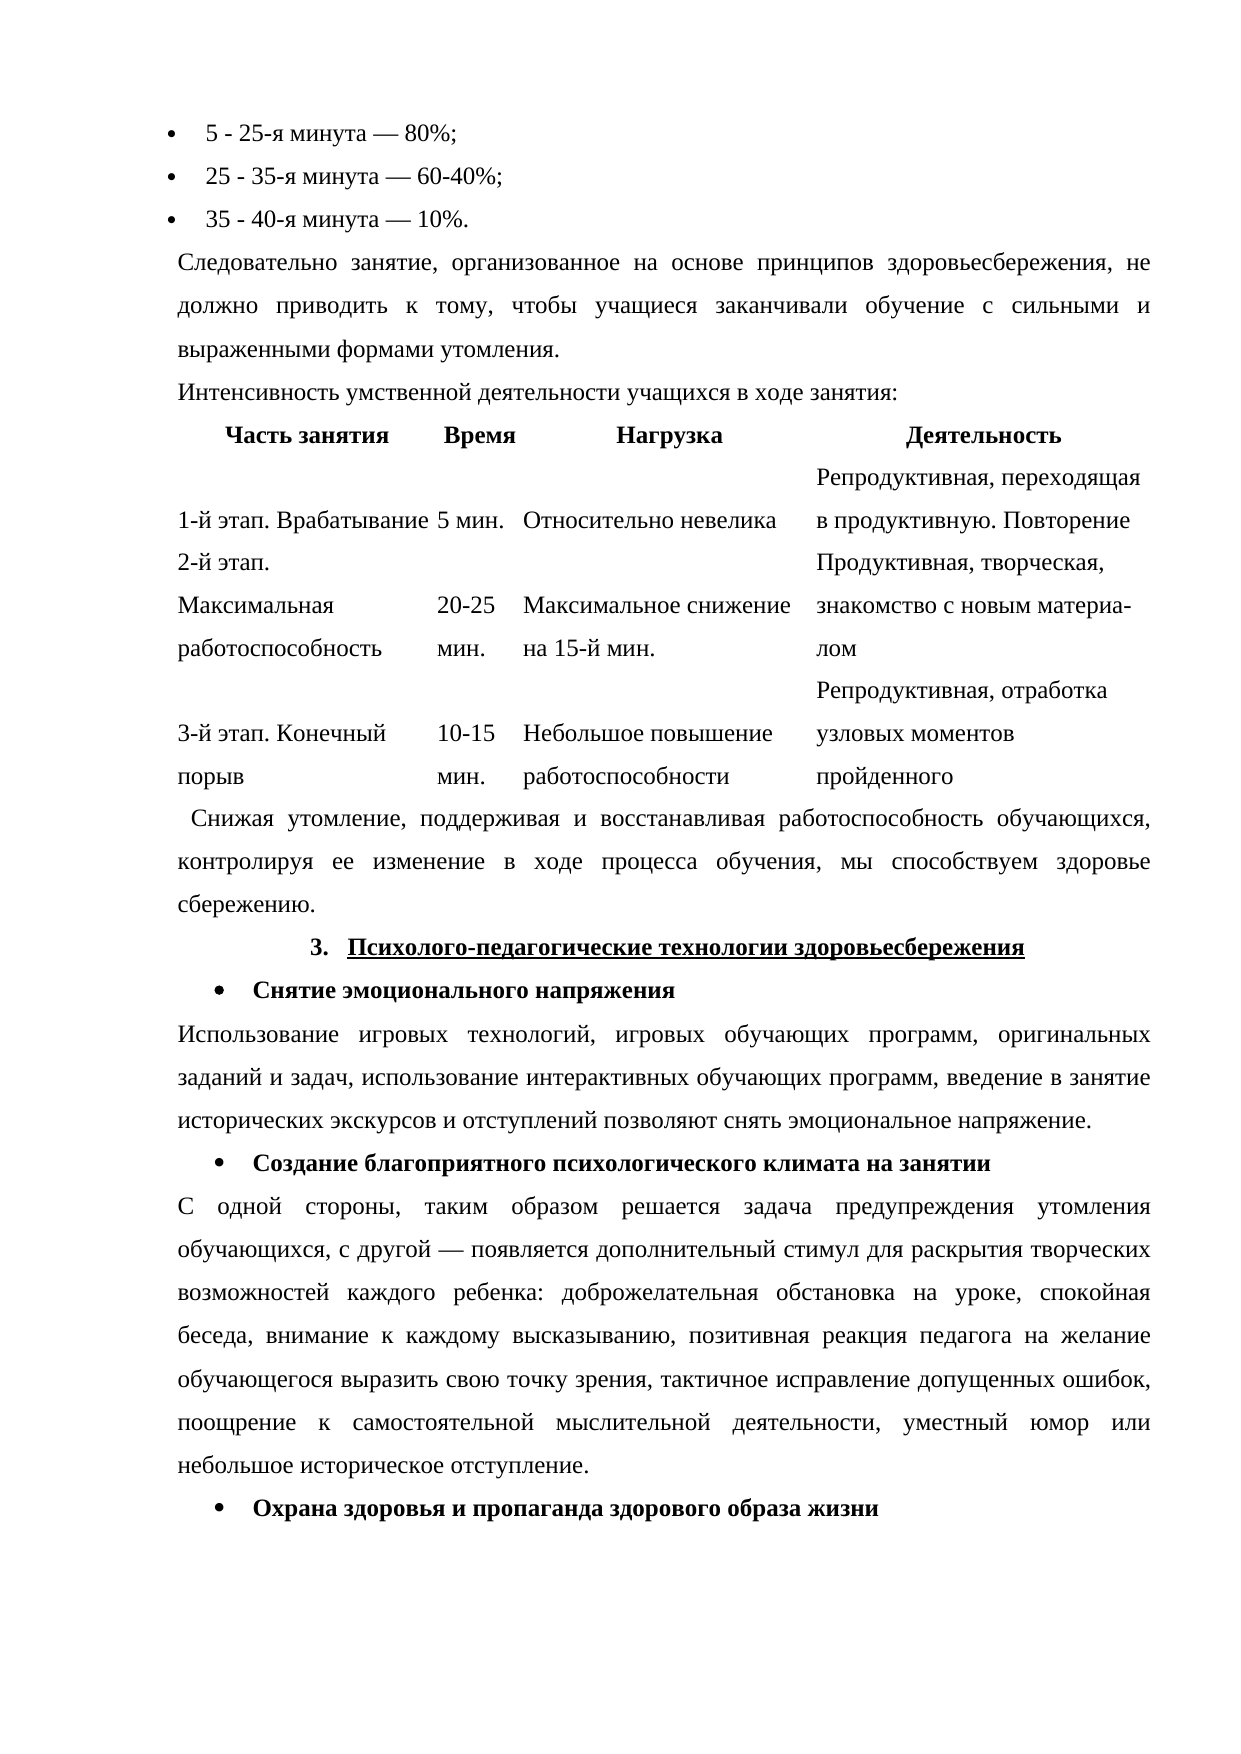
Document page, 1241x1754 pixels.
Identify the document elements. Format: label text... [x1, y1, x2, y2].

table_cell 10-15 мин. [437, 675, 523, 803]
list Снятие эмоционального напряжения [215, 976, 1152, 1004]
table_cell Репродуктивная, переходящая в продуктивную. Повторение [816, 462, 1152, 547]
table_cell 1-й этап. Врабатывание [177, 462, 437, 547]
table_header Деятельность [816, 420, 1152, 462]
table_header Часть занятия [177, 420, 437, 462]
table_cell Максимальное снижение на 15-й мин. [523, 547, 816, 675]
table_cell Относительно невелика [523, 462, 816, 547]
list Создание благоприятного психологического климата на занятии [215, 1148, 1152, 1177]
list Психолого-педагогические технологии здоровьесбережения [183, 932, 1152, 961]
text С одной стороны, таким образом решается задача предупреждения утомления обучающихся, с другой — появляется дополнительный стимул для раскрытия творческих возможностей каждого ребенка: доброжелательная обстановка на уроке, спокойная беседа, внимание к каждому высказыванию, позитивная реакция педагога на желание обучающегося выразить свою точку зрения, тактичное исправление допущенных ошибок, поощрение к самостоятельной мыслительной деятельности, уместный юмор или небольшое историческое отступление. [177, 1191, 1152, 1479]
text Следовательно занятие, организованное на основе принципов здоровьесбережения, не должно приводить к тому, чтобы учащиеся заканчивали обучение с сильными и выраженными формами утомления. [177, 247, 1152, 362]
table_cell 2-й этап. Максимальная работоспособность [177, 547, 437, 675]
list 25 - 35-я минута — 60-40%; [168, 161, 1152, 190]
table_cell 20-25 мин. [437, 547, 523, 675]
text Интенсивность умственной деятельности учащихся в ходе занятия: [177, 377, 1152, 406]
list 35 - 40-я минута — 10%. [168, 204, 1152, 233]
table_header Нагрузка [523, 420, 816, 462]
text Использование игровых технологий, игровых обучающих программ, оригинальных заданий и задач, использование интерактивных обучающих программ, введение в занятие исторических экскурсов и отступлений позволяют снять эмоциональное напряжение. [177, 1019, 1152, 1134]
table_cell 3-й этап. Конечный порыв [177, 675, 437, 803]
table_cell 5 мин. [437, 462, 523, 547]
text Снижая утомление, поддерживая и восстанавливая работоспособность обучающихся, контролируя ее изменение в ходе процесса обучения, мы способствуем здоровье сбережению. [177, 803, 1152, 918]
table_cell Продуктивная, творческая, знакомство с новым материалом [816, 547, 1152, 675]
list 5 - 25-я минута — 80%; [168, 118, 1152, 147]
table_cell Репродуктивная, отработка узловых моментов пройденного [816, 675, 1152, 803]
table_cell Небольшое повышение работоспособности [523, 675, 816, 803]
list Охрана здоровья и пропаганда здорового образа жизни [215, 1493, 1152, 1522]
table_header Время [437, 420, 523, 462]
